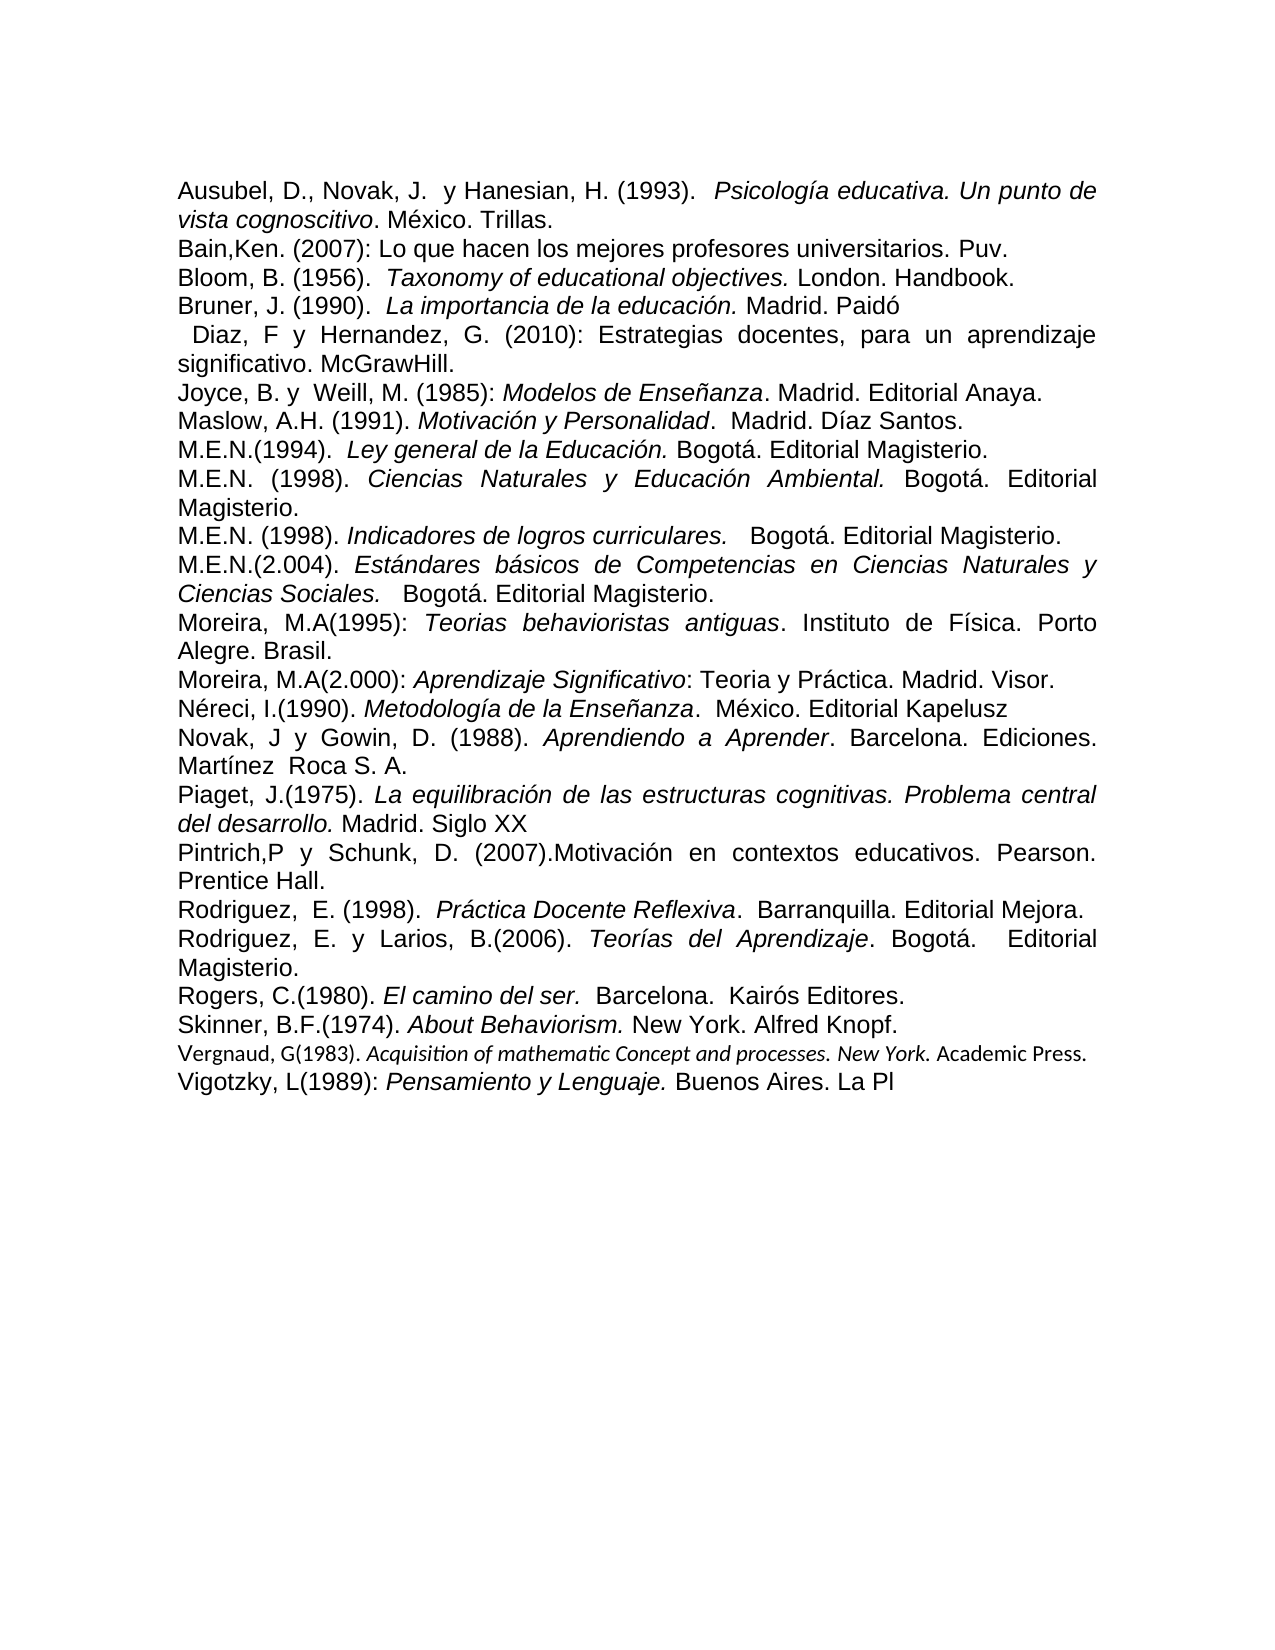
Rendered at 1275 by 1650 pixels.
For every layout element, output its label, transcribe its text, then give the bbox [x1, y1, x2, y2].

text Rodriguez, E. (1998). Práctica Docente Reflexiva. Barranquilla. Editorial Mejora. [177, 895, 1098, 924]
text Joyce, B. y Weill, M. (1985): Modelos de Enseñanza. Madrid. Editorial Anaya. [177, 378, 1098, 406]
text Vergnaud, G(1983). Acquisition of mathematic Concept and processes. New York. Academic Press. [177, 1039, 1107, 1067]
text Moreira, M.A(1995): Teorias behavioristas antiguas. Instituto de Física. Porto Alegre. Brasil. [177, 608, 1098, 665]
text Maslow, A.H. (1991). Motivación y Personalidad. Madrid. Díaz Santos. [177, 406, 1098, 435]
text M.E.N. (1998). Indicadores de logros curriculares. Bogotá. Editorial Magisterio. [177, 521, 1098, 550]
text Néreci, I.(1990). Metodología de la Enseñanza. México. Editorial Kapelusz [177, 694, 1098, 723]
text Skinner, B.F.(1974). About Behaviorism. New York. Alfred Knopf. [177, 1010, 1098, 1039]
text Bloom, B. (1956). Taxonomy of educational objectives. London. Handbook. [177, 263, 1098, 291]
text Vigotzky, L(1989): Pensamiento y Lenguaje. Buenos Aires. La Pl [177, 1067, 1098, 1096]
text M.E.N.(1994). Ley general de la Educación. Bogotá. Editorial Magisterio. [177, 435, 1098, 464]
text Bain,Ken. (2007): Lo que hacen los mejores profesores universitarios. Puv. [177, 234, 1098, 263]
text Ausubel, D., Novak, J. y Hanesian, H. (1993). Psicología educativa. Un punto de vista cognoscitivo. México. Trillas. [177, 176, 1098, 234]
text Rodriguez, E. y Larios, B.(2006). Teorías del Aprendizaje. Bogotá. Editorial Magisterio. [177, 924, 1098, 981]
text Pintrich,P y Schunk, D. (2007).Motivación en contextos educativos. Pearson. Prentice Hall. [177, 838, 1098, 895]
text Novak, J y Gowin, D. (1988). Aprendiendo a Aprender. Barcelona. Ediciones. Martínez Roca S. A. [177, 723, 1098, 780]
text M.E.N. (1998). Ciencias Naturales y Educación Ambiental. Bogotá. Editorial Magisterio. [177, 464, 1098, 521]
text Bruner, J. (1990). La importancia de la educación. Madrid. Paidó [177, 291, 1098, 320]
text Diaz, F y Hernandez, G. (2010): Estrategias docentes, para un aprendizaje significativo. McGrawHill. [177, 320, 1098, 378]
text Moreira, M.A(2.000): Aprendizaje Significativo: Teoria y Práctica. Madrid. Visor. [177, 665, 1098, 694]
text Piaget, J.(1975). La equilibración de las estructuras cognitivas. Problema central del desarrollo. Madrid. Siglo XX [177, 780, 1098, 838]
text Rogers, C.(1980). El camino del ser. Barcelona. Kairós Editores. [177, 981, 1098, 1010]
text M.E.N.(2.004). Estándares básicos de Competencias en Ciencias Naturales y Ciencias Sociales. Bogotá. Editorial Magisterio. [177, 550, 1098, 608]
